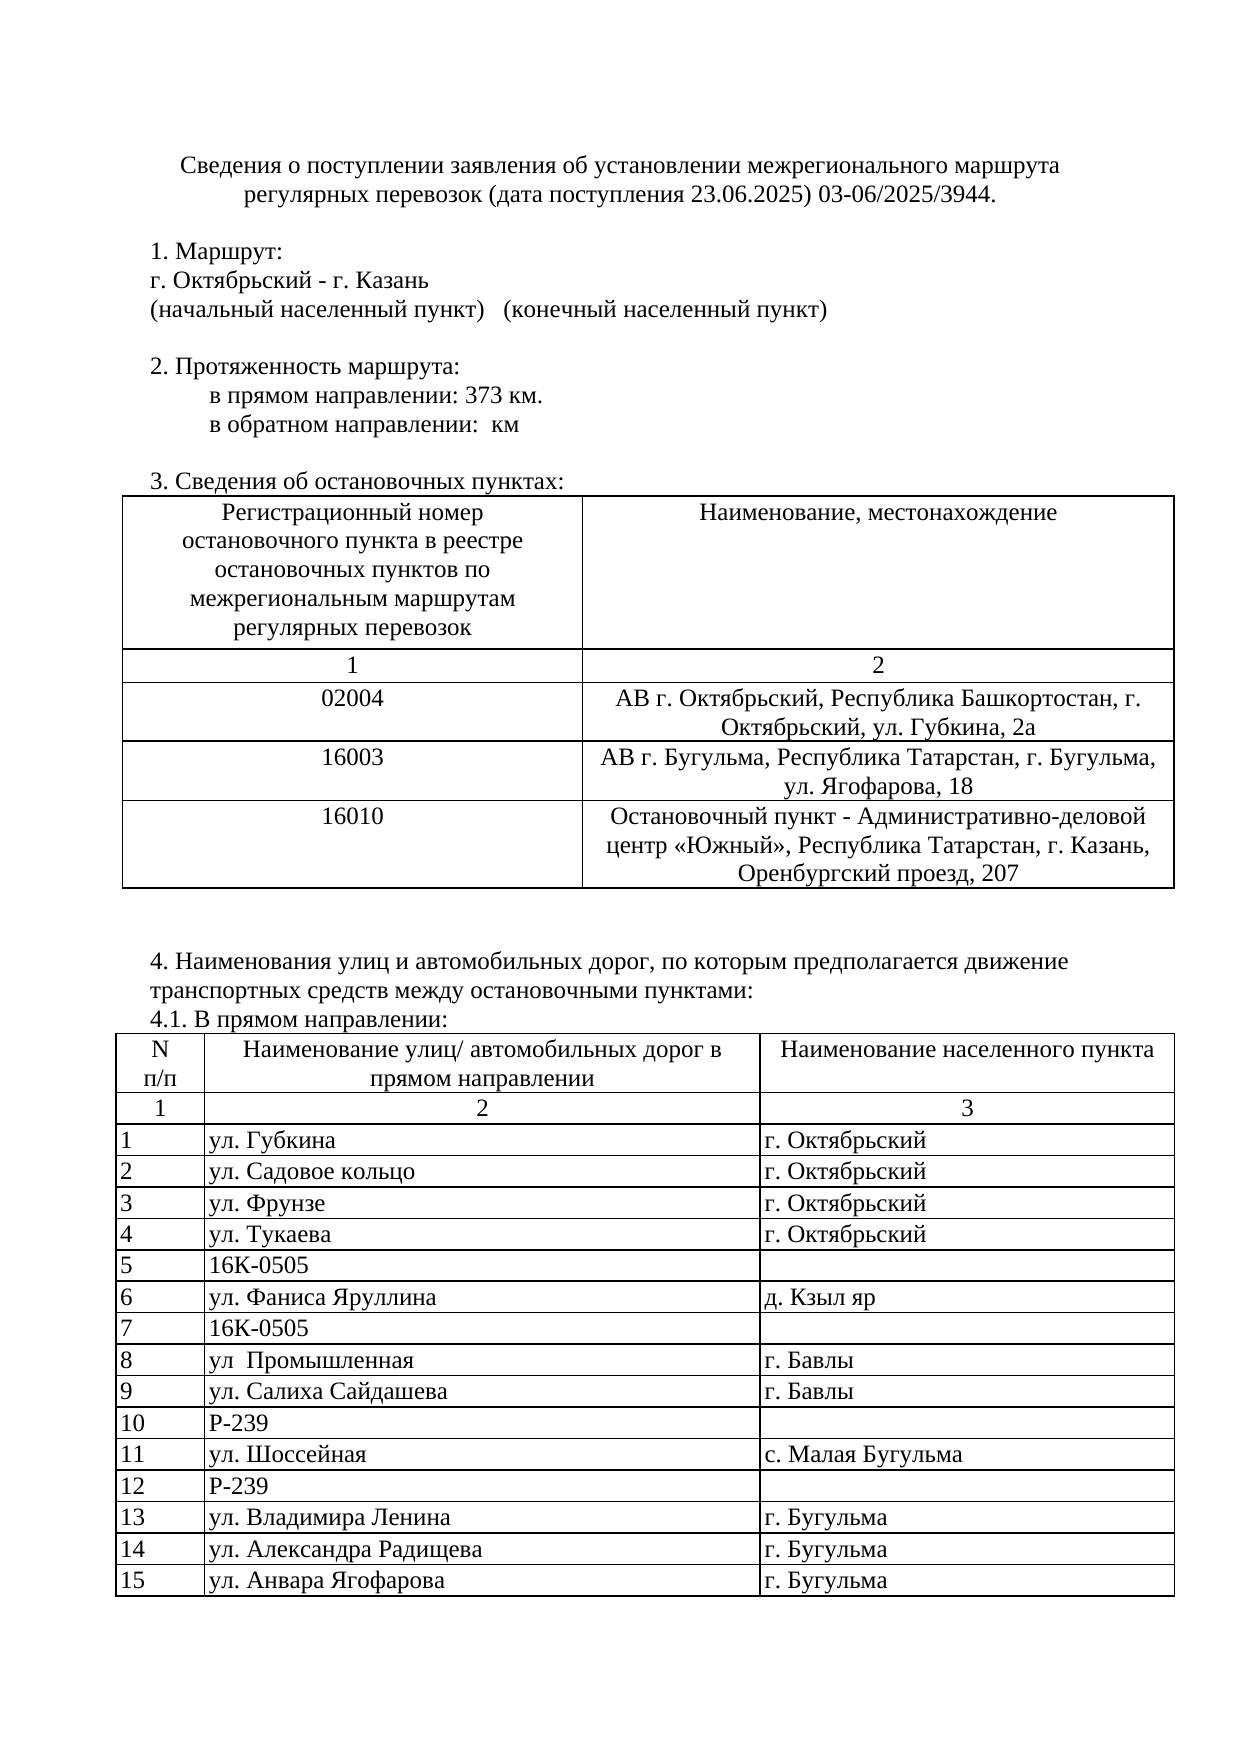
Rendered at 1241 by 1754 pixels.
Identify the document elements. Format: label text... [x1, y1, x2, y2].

text г. Октябрьский - г. Казань [150, 265, 1090, 294]
table_cell Р-239 [205, 1408, 759, 1438]
table_cell г. Бавлы [761, 1376, 1174, 1406]
table_cell 16010 [123, 801, 582, 887]
table_cell 13 [117, 1502, 204, 1532]
text Сведения о поступлении заявления об установлении межрегионального маршрута регулярных перевозок (дата поступления 23.06.2025) 03-06/2025/3944. [150, 150, 1090, 207]
table_cell г. Октябрьский [761, 1219, 1174, 1249]
table_cell 11 [117, 1439, 204, 1469]
table_cell 7 [117, 1313, 204, 1343]
table_cell ул. Фрунзе [205, 1188, 759, 1217]
table_cell с. Малая Бугульма [761, 1439, 1174, 1469]
table_header Наименование улиц/ автомобильных дорог в прямом направлении [205, 1034, 759, 1092]
table_cell ул Промышленная [205, 1345, 759, 1375]
table_cell [761, 1408, 1174, 1438]
table_cell АВ г. Бугульма, Республика Татарстан, г. Бугульма, ул. Ягофарова, 18 [583, 742, 1173, 799]
table_cell 16К-0505 [205, 1251, 759, 1280]
table_cell г. Октябрьский [761, 1125, 1174, 1154]
table_cell ул. Анвара Ягофарова [205, 1565, 759, 1595]
text 1. Маршрут: [150, 236, 1090, 265]
table_cell ул. Александра Радищева [205, 1534, 759, 1563]
table_cell 14 [117, 1534, 204, 1563]
table_cell ул. Фаниса Яруллина [205, 1282, 759, 1312]
table_header Наименование населенного пункта [761, 1034, 1174, 1092]
text 4.1. В прямом направлении: [150, 1004, 1090, 1033]
table_cell 2 [117, 1156, 204, 1186]
text в прямом направлении: 373 км. [150, 380, 1090, 409]
table_cell [761, 1471, 1174, 1501]
table_cell 6 [117, 1282, 204, 1312]
table_cell ул. Салиха Сайдашева [205, 1376, 759, 1406]
table_cell г. Бугульма [761, 1502, 1174, 1532]
table_cell 1 [123, 650, 582, 681]
table_cell 16К-0505 [205, 1313, 759, 1343]
table_cell ул. Садовое кольцо [205, 1156, 759, 1186]
table_header N п/п [117, 1034, 204, 1092]
table_cell ул. Тукаева [205, 1219, 759, 1249]
table_cell 4 [117, 1219, 204, 1249]
table_cell Р-239 [205, 1471, 759, 1501]
table_cell 3 [117, 1188, 204, 1217]
table_cell г. Бугульма [761, 1534, 1174, 1563]
table_cell 2 [583, 650, 1173, 681]
table_cell 10 [117, 1408, 204, 1438]
table_cell ул. Губкина [205, 1125, 759, 1154]
table_cell 3 [761, 1093, 1174, 1123]
table_cell 1 [117, 1093, 204, 1123]
table_cell [761, 1313, 1174, 1343]
table_cell г. Бугульма [761, 1565, 1174, 1595]
text 4. Наименования улиц и автомобильных дорог, по которым предполагается движение транспортных средств между остановочными пунктами: [150, 946, 1090, 1004]
table_cell АВ г. Октябрьский, Республика Башкортостан, г. Октябрьский, ул. Губкина, 2а [583, 683, 1173, 740]
table_cell ул. Шоссейная [205, 1439, 759, 1469]
table_cell Остановочный пункт - Административно-деловой центр «Южный», Республика Татарстан, г. Казань, Оренбургский проезд, 207 [583, 801, 1173, 887]
table_cell 1 [117, 1125, 204, 1154]
table_cell 12 [117, 1471, 204, 1501]
table_cell 02004 [123, 683, 582, 740]
table_cell 16003 [123, 742, 582, 799]
table_cell 15 [117, 1565, 204, 1595]
table_header Наименование, местонахождение [583, 497, 1173, 648]
table_cell г. Октябрьский [761, 1156, 1174, 1186]
text в обратном направлении: км [150, 409, 1090, 437]
table_cell 9 [117, 1376, 204, 1406]
table_cell [761, 1251, 1174, 1280]
text 3. Сведения об остановочных пунктах: [150, 466, 1090, 495]
table_header Регистрационный номер остановочного пункта в реестре остановочных пунктов по межрегиональным маршрутам регулярных перевозок [123, 497, 582, 648]
table_cell д. Кзыл яр [761, 1282, 1174, 1312]
table_cell 8 [117, 1345, 204, 1375]
table_cell г. Октябрьский [761, 1188, 1174, 1217]
table_cell 2 [205, 1093, 759, 1123]
text 2. Протяженность маршрута: [150, 351, 1090, 380]
table_cell г. Бавлы [761, 1345, 1174, 1375]
table_cell ул. Владимира Ленина [205, 1502, 759, 1532]
text (начальный населенный пункт) (конечный населенный пункт) [150, 294, 1090, 322]
table_cell 5 [117, 1251, 204, 1280]
